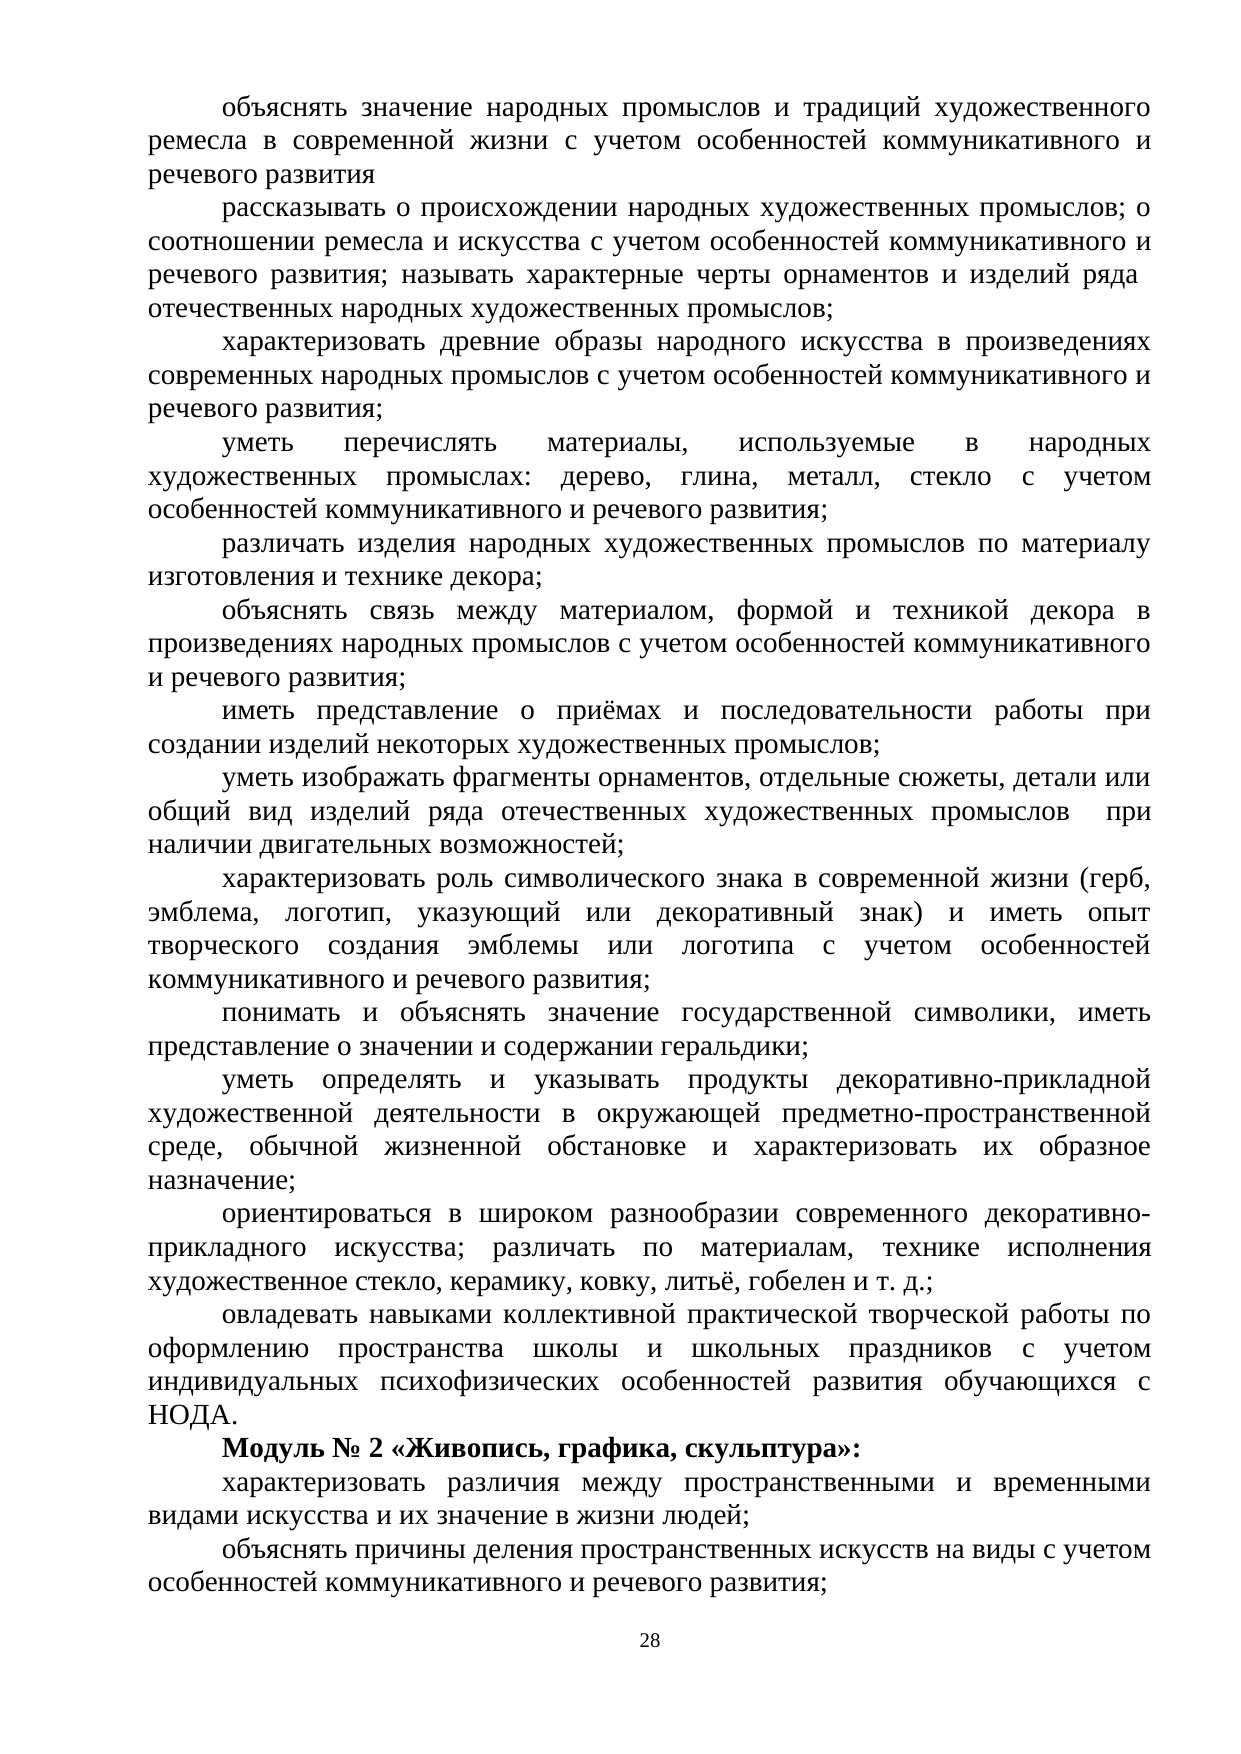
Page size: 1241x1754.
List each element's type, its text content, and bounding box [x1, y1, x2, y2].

text понимать и объяснять значение государственной символики, иметь представление о значении и содержании геральдики; [148, 994, 1152, 1061]
text объяснять связь между материалом, формой и техникой декора в произведениях народных промыслов с учетом особенностей коммуникативного и речевого развития; [148, 592, 1152, 692]
text объяснять причины деления пространственных искусств на виды с учетом особенностей коммуникативного и речевого развития; [148, 1531, 1152, 1598]
text различать изделия народных художественных промыслов по материалу изготовления и технике декора; [148, 525, 1152, 592]
text характеризовать древние образы народного искусства в произведениях современных народных промыслов с учетом особенностей коммуникативного и речевого развития; [148, 323, 1152, 424]
text уметь изображать фрагменты орнаментов, отдельные сюжеты, детали или общий вид изделий ряда отечественных художественных промыслов при наличии двигательных возможностей; [148, 759, 1152, 860]
text Модуль № 2 «Живопись, графика, скульптура»: [148, 1430, 1152, 1464]
text характеризовать роль символического знака в современной жизни (герб, эмблема, логотип, указующий или декоративный знак) и иметь опыт творческого создания эмблемы или логотипа с учетом особенностей коммуникативного и речевого развития; [148, 860, 1152, 994]
text уметь перечислять материалы, используемые в народных художественных промыслах: дерево, глина, металл, стекло с учетом особенностей коммуникативного и речевого развития; [148, 424, 1152, 525]
text овладевать навыками коллективной практической творческой работы по оформлению пространства школы и школьных праздников с учетом индивидуальных психофизических особенностей развития обучающихся с НОДА. [148, 1296, 1152, 1430]
text характеризовать различия между пространственными и временными видами искусства и их значение в жизни людей; [148, 1464, 1152, 1531]
text иметь представление о приёмах и последовательности работы при создании изделий некоторых художественных промыслов; [148, 692, 1152, 759]
text рассказывать о происхождении народных художественных промыслов; о соотношении ремесла и искусства с учетом особенностей коммуникативного и речевого развития; называть характерные черты орнаментов и изделий ряда отечественных народных художественных промыслов; [148, 189, 1152, 323]
text уметь определять и указывать продукты декоративно-прикладной художественной деятельности в окружающей предметно-пространственной среде, обычной жизненной обстановке и характеризовать их образное назначение; [148, 1061, 1152, 1196]
text ориентироваться в широком разнообразии современного декоративно-прикладного искусства; различать по материалам, технике исполнения художественное стекло, керамику, ковку, литьё, гобелен и т. д.; [148, 1196, 1152, 1296]
text объяснять значение народных промыслов и традиций художественного ремесла в современной жизни с учетом особенностей коммуникативного и речевого развития [148, 89, 1152, 189]
